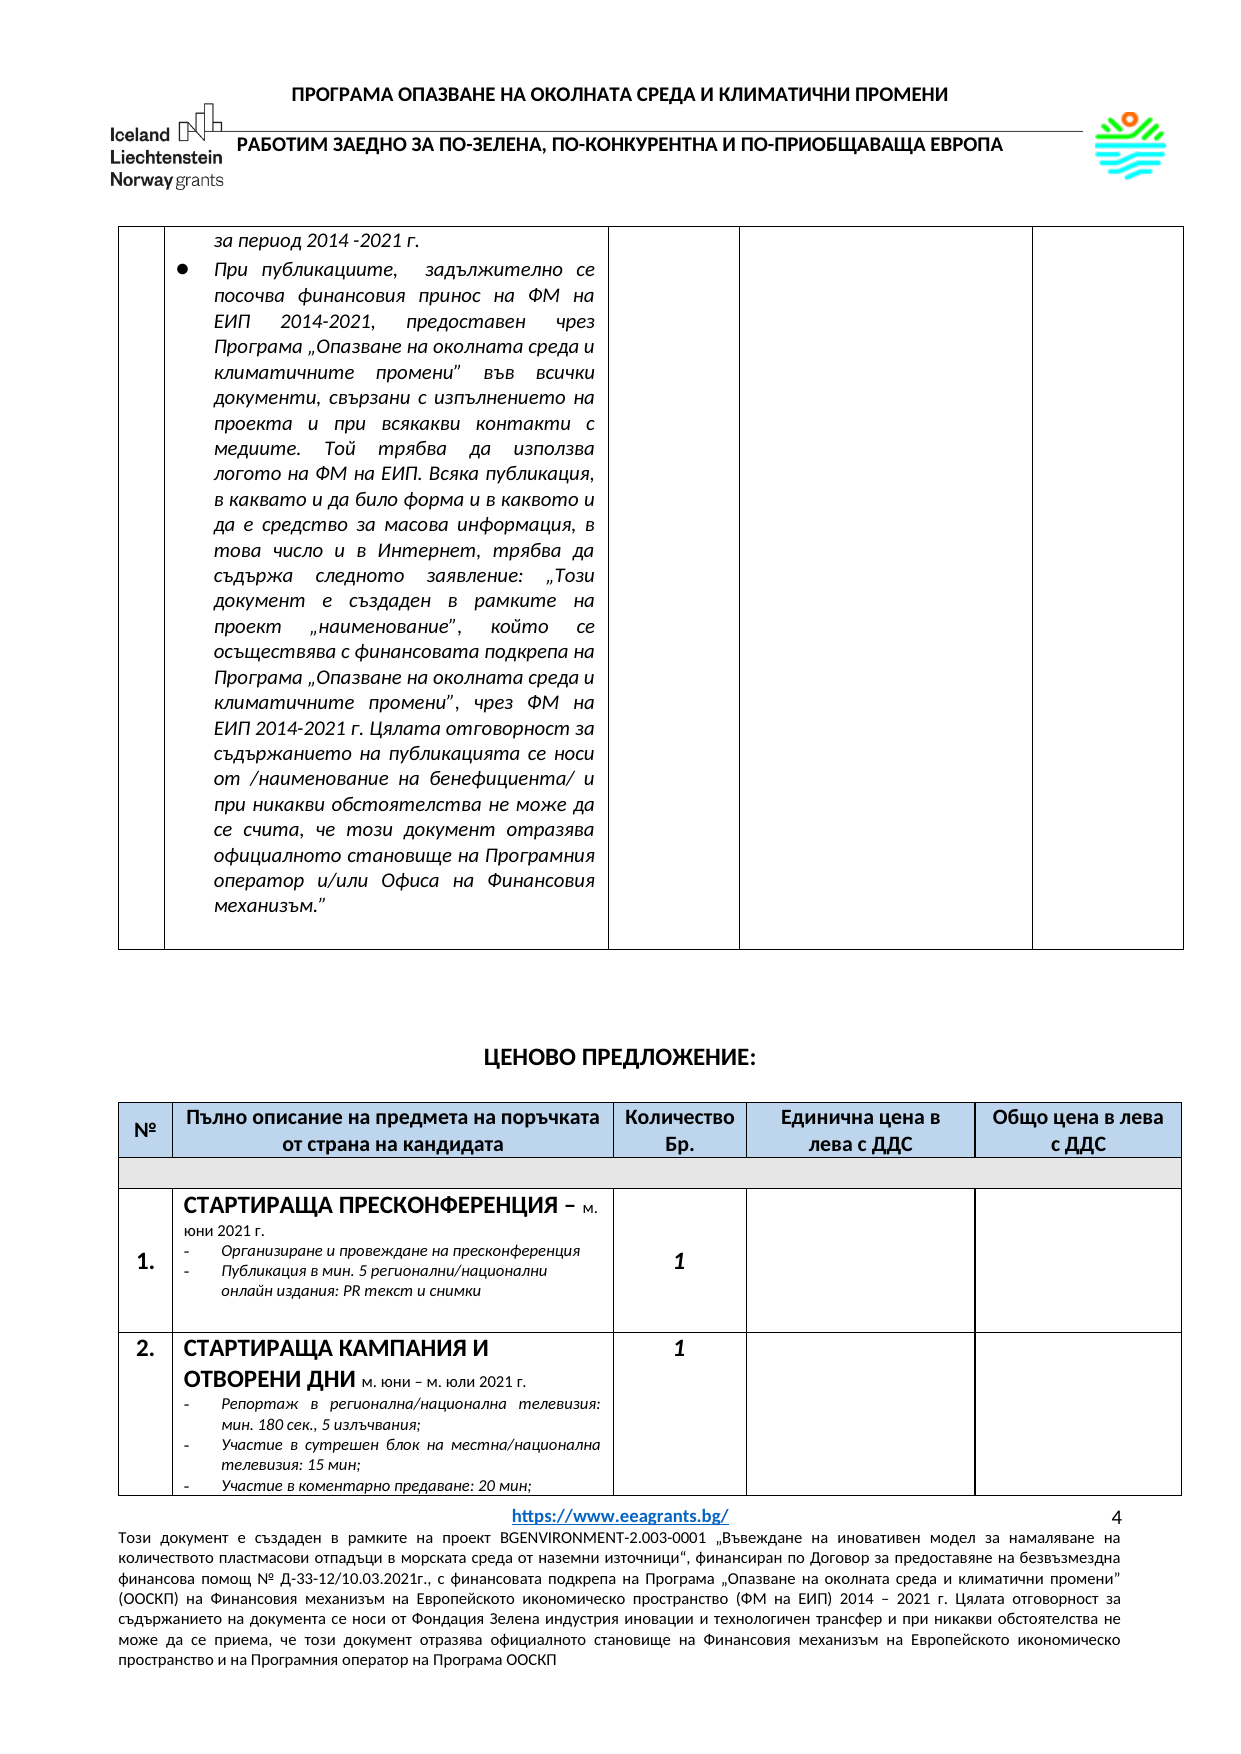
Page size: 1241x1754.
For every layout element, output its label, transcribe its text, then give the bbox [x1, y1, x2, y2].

table_cell 1 [614, 1333, 746, 1495]
table_header Количество Бр. [614, 1103, 746, 1157]
table_cell [119, 1158, 1181, 1188]
picture [104, 58, 1093, 198]
table_cell [976, 1333, 1181, 1495]
picture [1094, 112, 1168, 183]
text ЦЕНОВО ПРЕДЛОЖЕНИЕ: [118, 1041, 1122, 1072]
table_cell [747, 1333, 974, 1495]
table_cell [609, 227, 739, 949]
table_cell [976, 1189, 1181, 1332]
table_header № [119, 1103, 172, 1157]
table_cell СТАРТИРАЩА ПРЕСКОНФЕРЕНЦИЯ – м. юни 2021 г. Организиране и провеждане на пресконференция Публикация в мин. 5 регионални/национални онлайн издания: PR текст и снимки [173, 1189, 613, 1332]
table_header Общо цена в лева с ДДС [976, 1103, 1181, 1157]
table_header Единична цена в лева с ДДС [747, 1103, 974, 1157]
table_cell [1033, 227, 1183, 949]
table_cell [119, 227, 164, 949]
table_cell [740, 227, 1032, 949]
table_cell 1 [614, 1189, 746, 1332]
table_cell 1. [119, 1189, 172, 1332]
table_header Пълно описание на предмета на поръчката от страна на кандидата [173, 1103, 613, 1157]
table_cell 2. [119, 1333, 172, 1495]
table_cell [747, 1189, 974, 1332]
